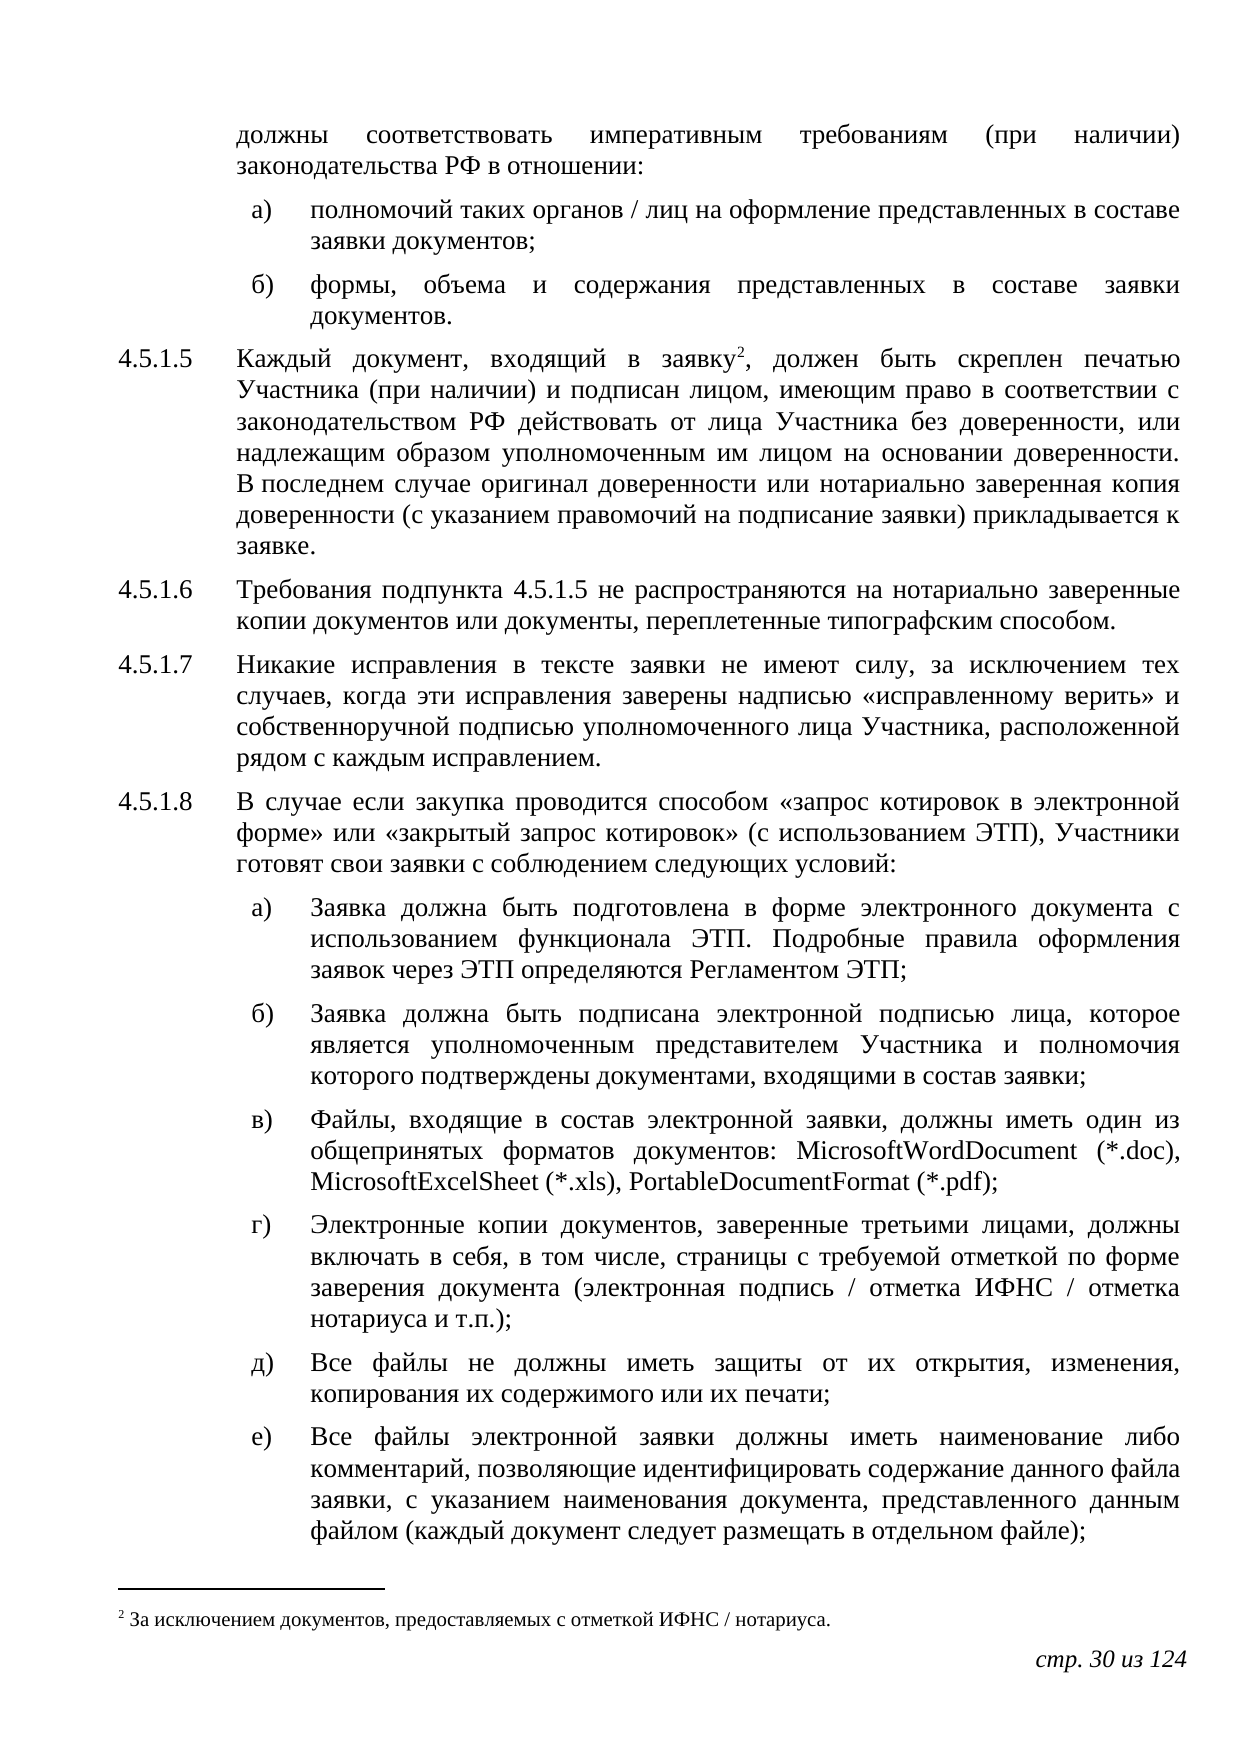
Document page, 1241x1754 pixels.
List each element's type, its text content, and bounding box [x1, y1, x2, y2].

text Все файлы не должны иметь защиты от их открытия, изменения, копирования их содержимого или их печати; [251, 1346, 1181, 1408]
text В случае если закупка проводится способом «запрос котировок в электронной форме» или «закрытый запрос котировок» (с использованием ЭТП), Участники готовят свои заявки с соблюдением следующих условий: [118, 785, 1181, 878]
list Требования подпункта 4.5.1.5 не распространяются на нотариально заверенные копии документов или документы, переплетенные типографским способом. [118, 573, 1181, 635]
list полномочий таких органов / лиц на оформление представленных в составе заявки документов; [251, 193, 1181, 255]
list формы, объема и содержания представленных в составе заявки документов. [251, 268, 1181, 330]
text Заявка должна быть подписана электронной подписью лица, которое является уполномоченным представителем Участника и полномочия которого подтверждены документами, входящими в состав заявки; [251, 997, 1181, 1090]
text Электронные копии документов, заверенные третьими лицами, должны включать в себя, в том числе, страницы с требуемой отметкой по форме заверения документа (электронная подпись / отметка ИФНС / отметка нотариуса и т.п.); [251, 1209, 1181, 1333]
text Заявка должна быть подготовлена в форме электронного документа с использованием функционала ЭТП. Подробные правила оформления заявок через ЭТП определяются Регламентом ЭТП; [251, 891, 1181, 984]
text Файлы, входящие в состав электронной заявки, должны иметь один из общепринятых форматов документов: MicrosoftWordDocument (*.doc), MicrosoftExcelSheet (*.xls), PortableDocumentFormat (*.pdf); [251, 1103, 1181, 1196]
list Каждый документ, входящий в заявку, должен быть скреплен печатью Участника (при наличии) и подписан лицом, имеющим право в соответствии с законодательством РФ действовать от лица Участника без доверенности, или надлежащим образом уполномоченным им лицом на основании доверенности. В последнем случае оригинал доверенности или нотариально заверенная копия доверенности (с указанием правомочий на подписание заявки) прикладывается к заявке. [118, 342, 1181, 561]
list Никакие исправления в тексте заявки не имеют силу, за исключением тех случаев, когда эти исправления заверены надписью «исправленному верить» и собственноручной подписью уполномоченного лица Участника, расположенной рядом с каждым исправлением. [118, 648, 1181, 772]
text Все файлы электронной заявки должны иметь наименование либо комментарий, позволяющие идентифицировать содержание данного файла заявки, с указанием наименования документа, представленного данным файлом (каждый документ следует размещать в отдельном файле); [251, 1421, 1181, 1545]
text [118, 118, 1181, 180]
